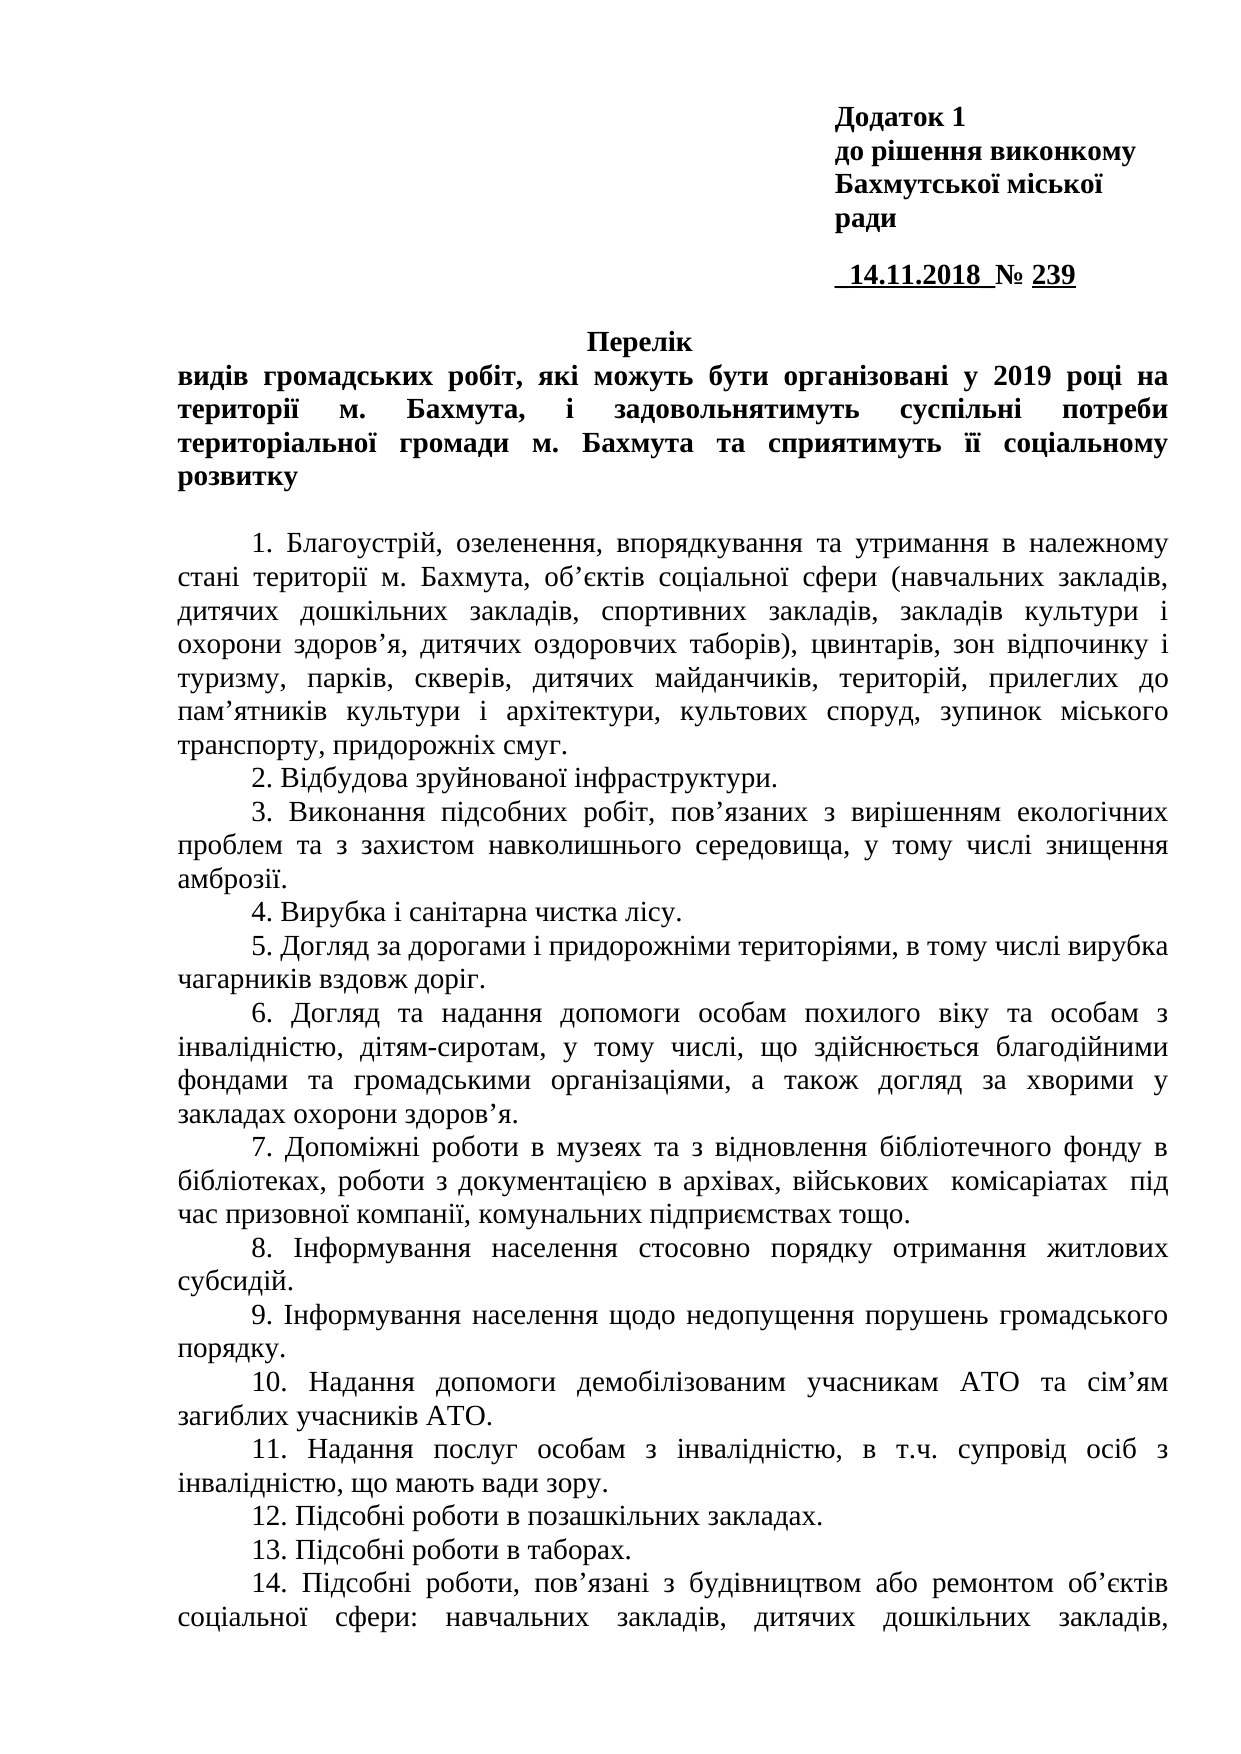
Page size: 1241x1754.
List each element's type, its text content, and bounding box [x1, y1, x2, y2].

text 3. Виконання підсобних робіт, пов’язаних з вирішенням екологічних проблем та з захистом навколишнього середовища, у тому числі знищення амброзії. [177, 794, 1169, 894]
text 1. Благоустрій, озеленення, впорядкування та утримання в належному стані території м. Бахмута, об’єктів соціальної сфери (навчальних закладів, дитячих дошкільних закладів, спортивних закладів, закладів культури і охорони здоров’я, дитячих оздоровчих таборів), цвинтарів, зон відпочинку і туризму, парків, скверів, дитячих майданчиків, територій, прилеглих до пам’ятників культури і архітектури, культових споруд, зупинок міського транспорту, придорожніх смуг. [177, 526, 1169, 760]
text 6. Догляд та надання допомоги особам похилого віку та особам з інвалідністю, дітям-сиротам, у тому числі, що здійснюється благодійними фондами та громадськими організаціями, а також догляд за хворими у закладах охорони здоров’я. [177, 995, 1169, 1129]
text 4. Вирубка і санітарна чистка лісу. [177, 894, 1169, 928]
text видів громадських робіт, які можуть бути організовані у 2019 році на території м. Бахмута, і задовольнятимуть суспільні потреби територіальної громади м. Бахмута та сприятимуть її соціальному розвитку [177, 358, 1169, 492]
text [177, 1565, 1169, 1632]
text Додаток 1 [177, 99, 1169, 133]
text 11. Надання послуг особам з інвалідністю, в т.ч. супровід осіб з інвалідністю, що мають вади зору. [177, 1431, 1169, 1498]
text ради [177, 200, 1169, 233]
text 2. Відбудова зруйнованої інфраструктури. [177, 760, 1169, 794]
text 8. Інформування населення стосовно порядку отримання житлових субсидій. [177, 1230, 1169, 1297]
text 7. Допоміжні роботи в музеях та з відновлення бібліотечного фонду в бібліотеках, роботи з документацією в архівах, військових комісаріатах під час призовної компанії, комунальних підприємствах тощо. [177, 1129, 1169, 1230]
text 12. Підсобні роботи в позашкільних закладах. [177, 1498, 1169, 1532]
text 13. Підсобні роботи в таборах. [177, 1532, 1169, 1565]
text _14.11.2018_№ 239 [177, 257, 1169, 291]
text Перелік [177, 324, 1169, 358]
text до рішення виконкому [177, 133, 1169, 166]
text 5. Догляд за дорогами і придорожніми територіями, в тому числі вирубка чагарників вздовж доріг. [177, 928, 1169, 995]
text 10. Надання допомоги демобілізованим учасникам АТО та сім’ям загиблих учасників АТО. [177, 1364, 1169, 1431]
text 9. Інформування населення щодо недопущення порушень громадського порядку. [177, 1297, 1169, 1364]
text Бахмутської міської [177, 166, 1169, 200]
